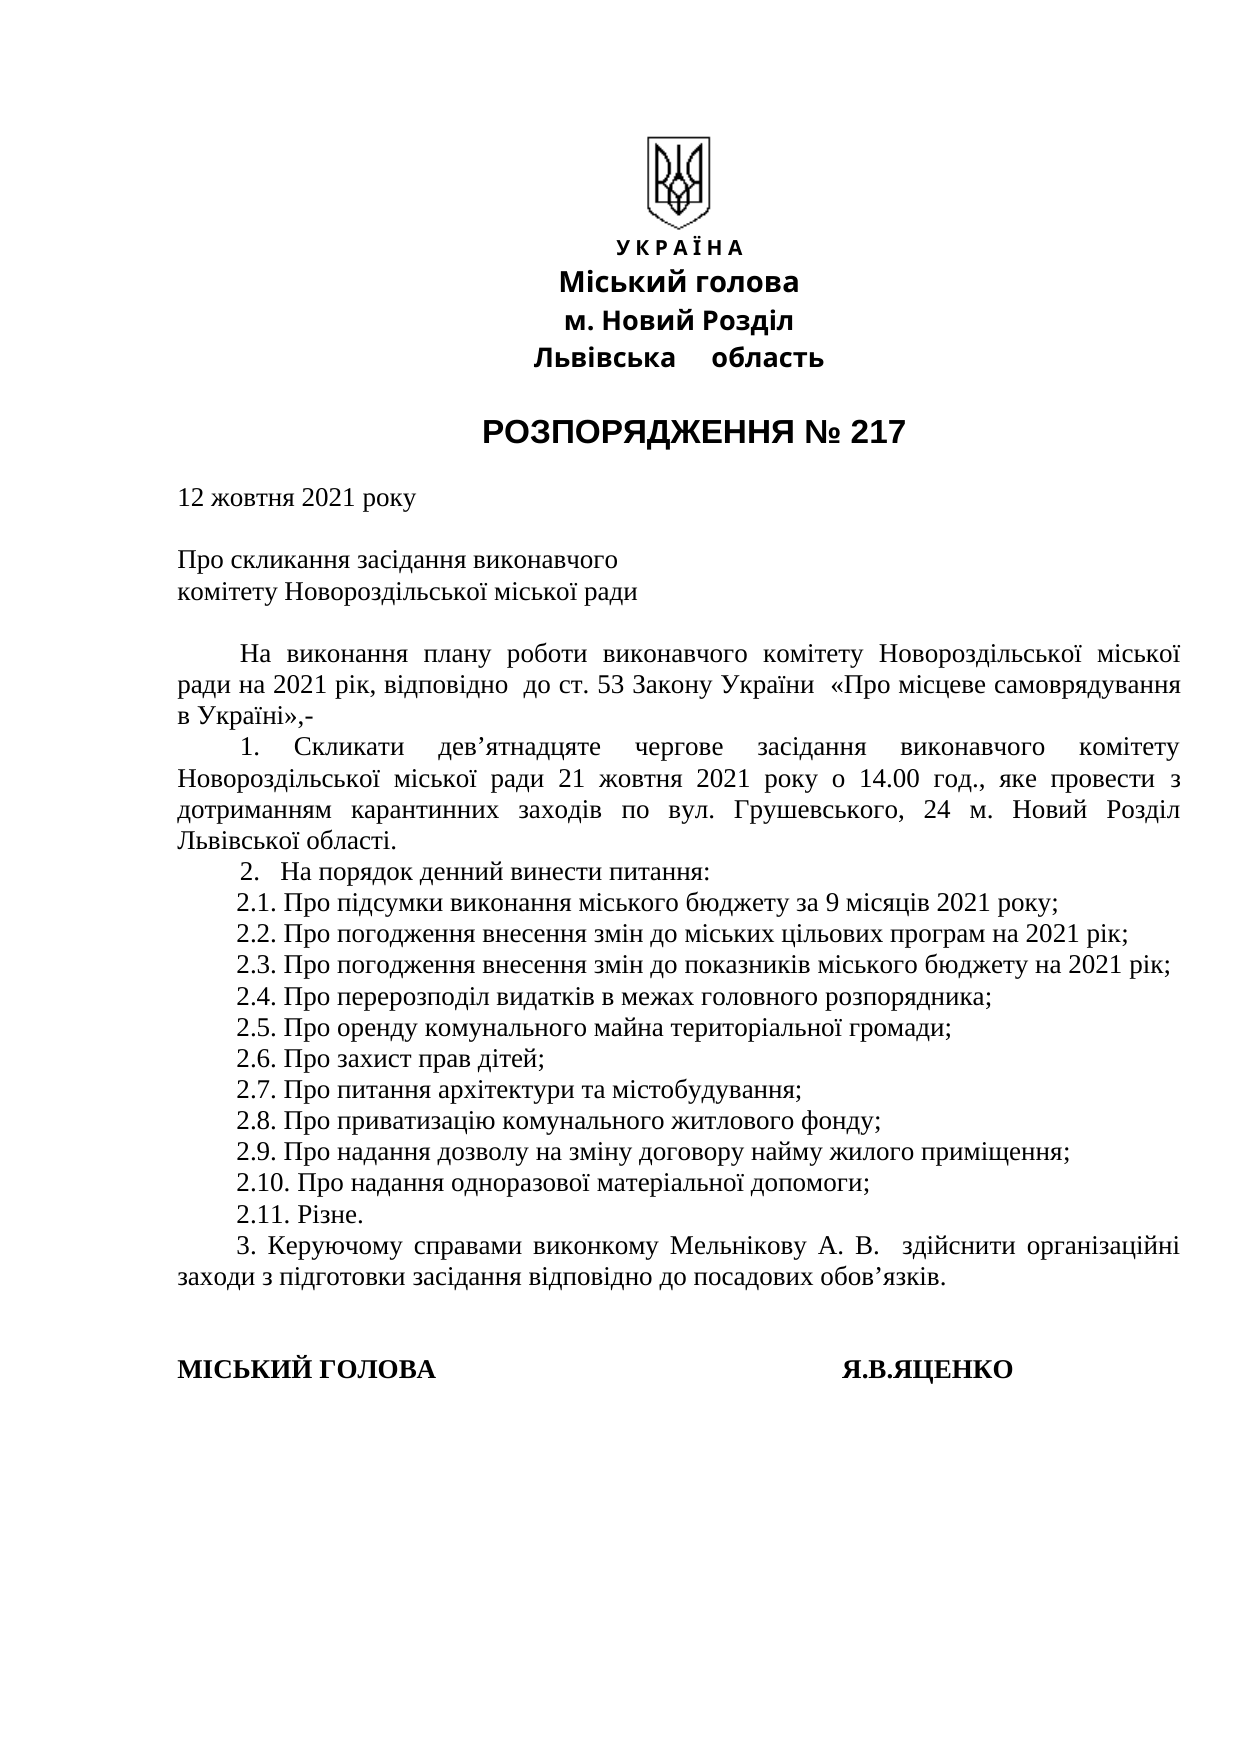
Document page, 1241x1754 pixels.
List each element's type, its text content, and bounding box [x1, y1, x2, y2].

text комітету Новороздільської міської ради [177, 575, 1181, 606]
text 2.2. Про погодження внесення змін до міських цільових програм на 2021 рік; [177, 917, 1181, 948]
text 2.6. Про захист прав дітей; [177, 1042, 1181, 1073]
text 2.5. Про оренду комунального майна територіальної громади; [177, 1011, 1181, 1042]
text 2.3. Про погодження внесення змін до показників міського бюджету на 2021 рік; [177, 948, 1181, 980]
text Львівська область [177, 338, 1181, 375]
text 12 жовтня 2021 року [177, 481, 1181, 512]
text Про скликання засідання виконавчого [177, 544, 1181, 575]
picture [585, 134, 773, 233]
text Міський голова [177, 261, 1181, 301]
text МІСЬКИЙ ГОЛОВА Я.В.ЯЦЕНКО [177, 1353, 1181, 1384]
text 2.8. Про приватизацію комунального житлового фонду; [177, 1104, 1181, 1135]
text 2.7. Про питання архітектури та містобудування; [177, 1073, 1181, 1104]
text м. Новий Розділ [177, 301, 1181, 338]
text 2.1. Про підсумки виконання міського бюджету за 9 місяців 2021 року; [177, 886, 1181, 917]
text 2.10. Про надання одноразової матеріальної допомоги; [177, 1167, 1181, 1198]
text 2.9. Про надання дозволу на зміну договору найму жилого приміщення; [177, 1135, 1181, 1167]
text 1. Скликати дев’ятнадцяте чергове засідання виконавчого комітету Новороздільської міської ради 21 жовтня 2021 року о 14.00 год., яке провести з дотриманням карантинних заходів по вул. Грушевського, 24 м. Новий Розділ Львівської області. [177, 731, 1181, 855]
text 2. На порядок денний винести питання: [177, 855, 1181, 886]
text 2.4. Про перерозподіл видатків в межах головного розпорядника; [177, 980, 1181, 1011]
text На виконання плану роботи виконавчого комітету Новороздільської міської ради на 2021 рік, відповідно до ст. 53 Закону України «Про місцеве самоврядування в Україні»,- [177, 637, 1181, 731]
text 2.11. Різне. [177, 1198, 1181, 1229]
text 3. Керуючому справами виконкому Мельнікову А. В. здійснити організаційні заходи з підготовки засідання відповідно до посадових обов’язків. [177, 1229, 1181, 1291]
text РОЗПОРЯДЖЕННЯ № 217 [177, 412, 1181, 450]
text У К Р А Ї Н А [177, 233, 1181, 261]
